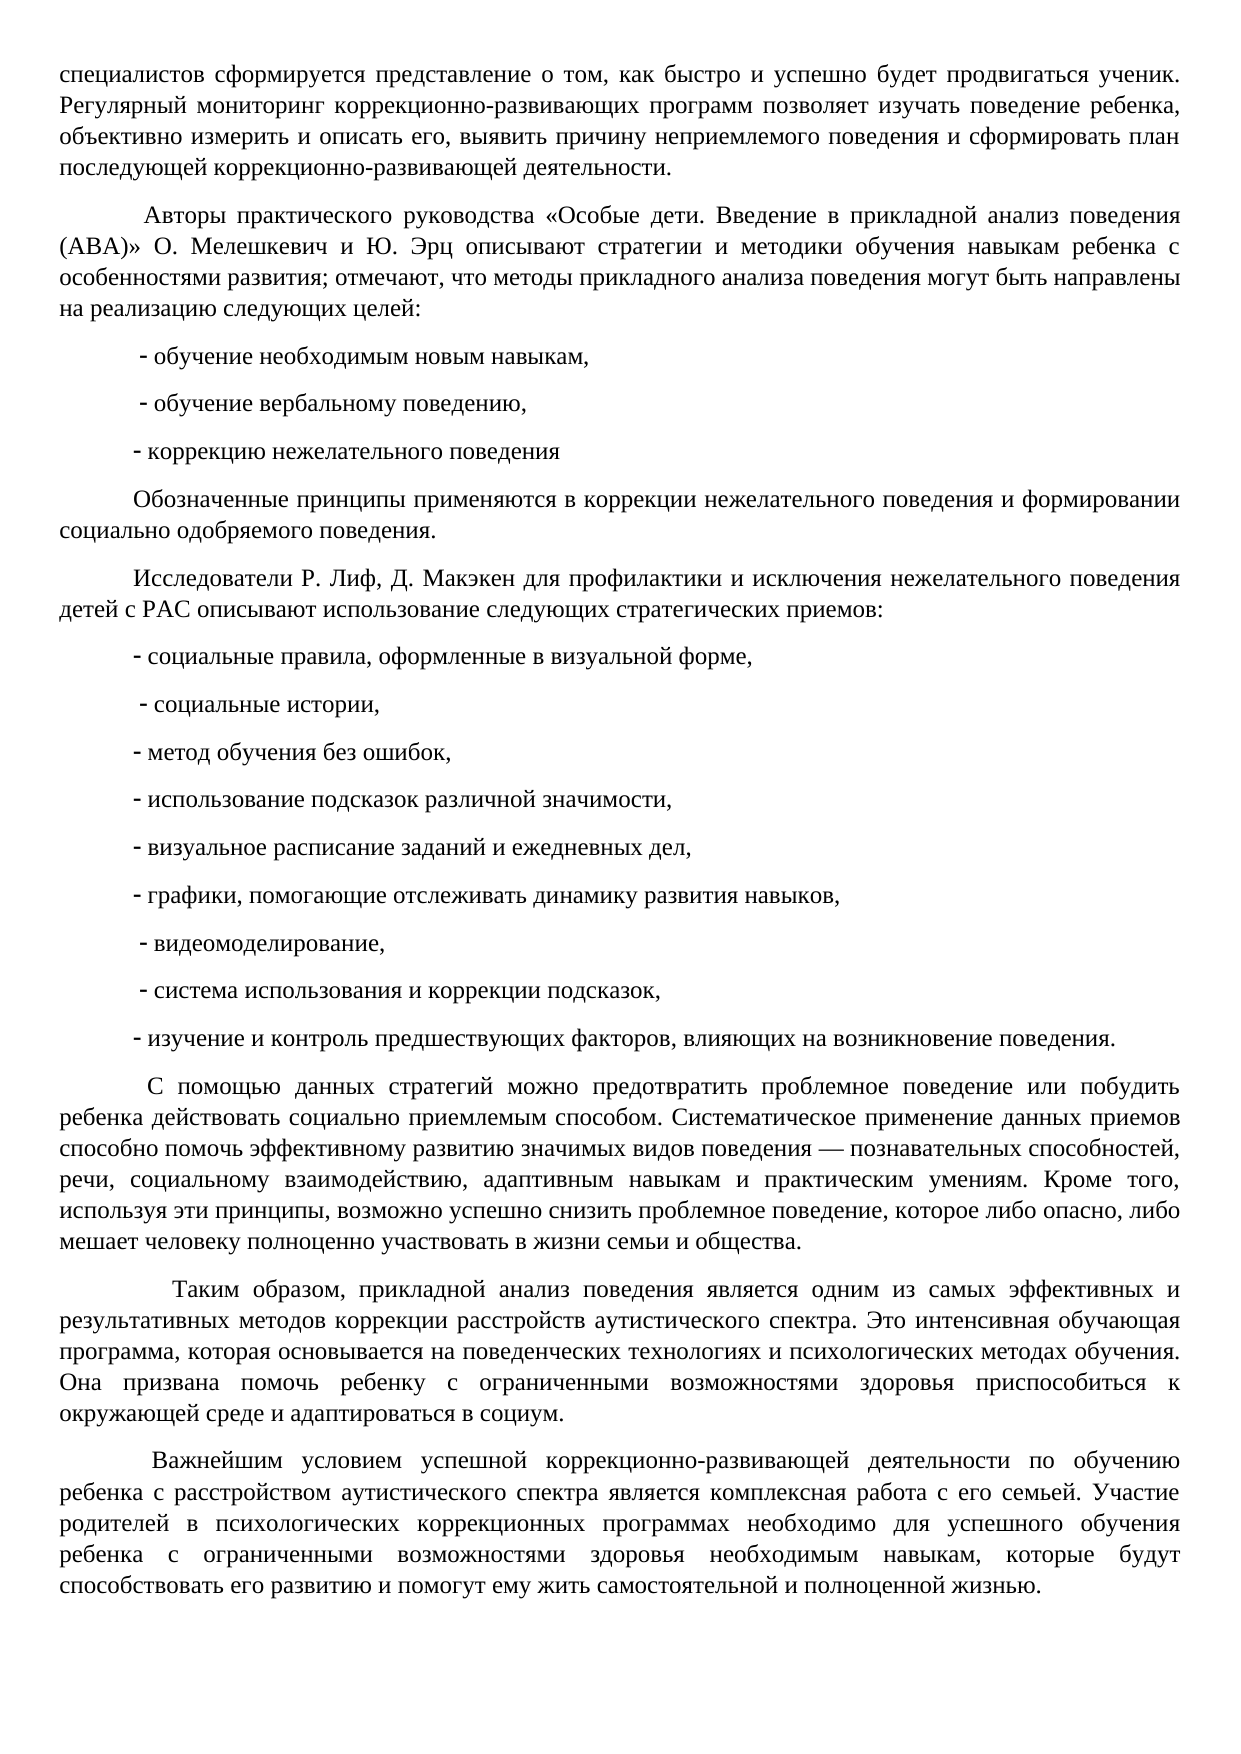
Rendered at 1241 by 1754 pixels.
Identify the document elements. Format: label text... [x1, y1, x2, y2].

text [59, 59, 1181, 181]
text метод обучения без ошибок, [59, 737, 1181, 766]
text Обозначенные принципы применяются в коррекции нежелательного поведения и формировании социально одобряемого поведения. [59, 484, 1181, 544]
text Таким образом, прикладной анализ поведения является одним из самых эффективных и результативных методов коррекции расстройств аутистического спектра. Это интенсивная обучающая программа, которая основывается на поведенческих технологиях и психологических методах обучения. Она призвана помочь ребенку с ограниченными возможностями здоровья приспособиться к окружающей среде и адаптироваться в социум. [59, 1274, 1181, 1427]
text обучение вербальному поведению, [59, 388, 1181, 417]
text Авторы практического руководства «Особые дети. Введение в прикладной анализ поведения (АВА)» О. Мелешкевич и Ю. Эрц описывают стратегии и методики обучения навыкам ребенка с особенностями развития; отмечают, что методы прикладного анализа поведения могут быть направлены на реализацию следующих целей: [59, 200, 1181, 322]
text коррекцию нежелательного поведения [59, 436, 1181, 465]
text социальные правила, оформленные в визуальной форме, [59, 641, 1181, 670]
text видеомоделирование, [59, 928, 1181, 956]
text визуальное расписание заданий и ежедневных дел, [59, 832, 1181, 861]
text социальные истории, [59, 689, 1181, 718]
text система использования и коррекции подсказок, [59, 975, 1181, 1004]
text обучение необходимым новым навыкам, [59, 341, 1181, 369]
text изучение и контроль предшествующих факторов, влияющих на возникновение поведения. [59, 1023, 1181, 1052]
text графики, помогающие отслеживать динамику развития навыков, [59, 880, 1181, 909]
text С помощью данных стратегий можно предотвратить проблемное поведение или побудить ребенка действовать социально приемлемым способом. Систематическое применение данных приемов способно помочь эффективному развитию значимых видов поведения — познавательных способностей, речи, социальному взаимодействию, адаптивным навыкам и практическим умениям. Кроме того, используя эти принципы, возможно успешно снизить проблемное поведение, которое либо опасно, либо мешает человеку полноценно участвовать в жизни семьи и общества. [59, 1071, 1181, 1255]
text Исследователи Р. Лиф, Д. Макэкен для профилактики и исключения нежелательного поведения детей с РАС описывают использование следующих стратегических приемов: [59, 563, 1181, 622]
text Важнейшим условием успешной коррекционно-развивающей деятельности по обучению ребенка с расстройством аутистического спектра является комплексная работа с его семьей. Участие родителей в психологических коррекционных программах необходимо для успешного обучения ребенка с ограниченными возможностями здоровья необходимым навыкам, которые будут способствовать его развитию и помогут ему жить самостоятельной и полноценной жизнью. [59, 1446, 1181, 1598]
text использование подсказок различной значимости, [59, 784, 1181, 813]
